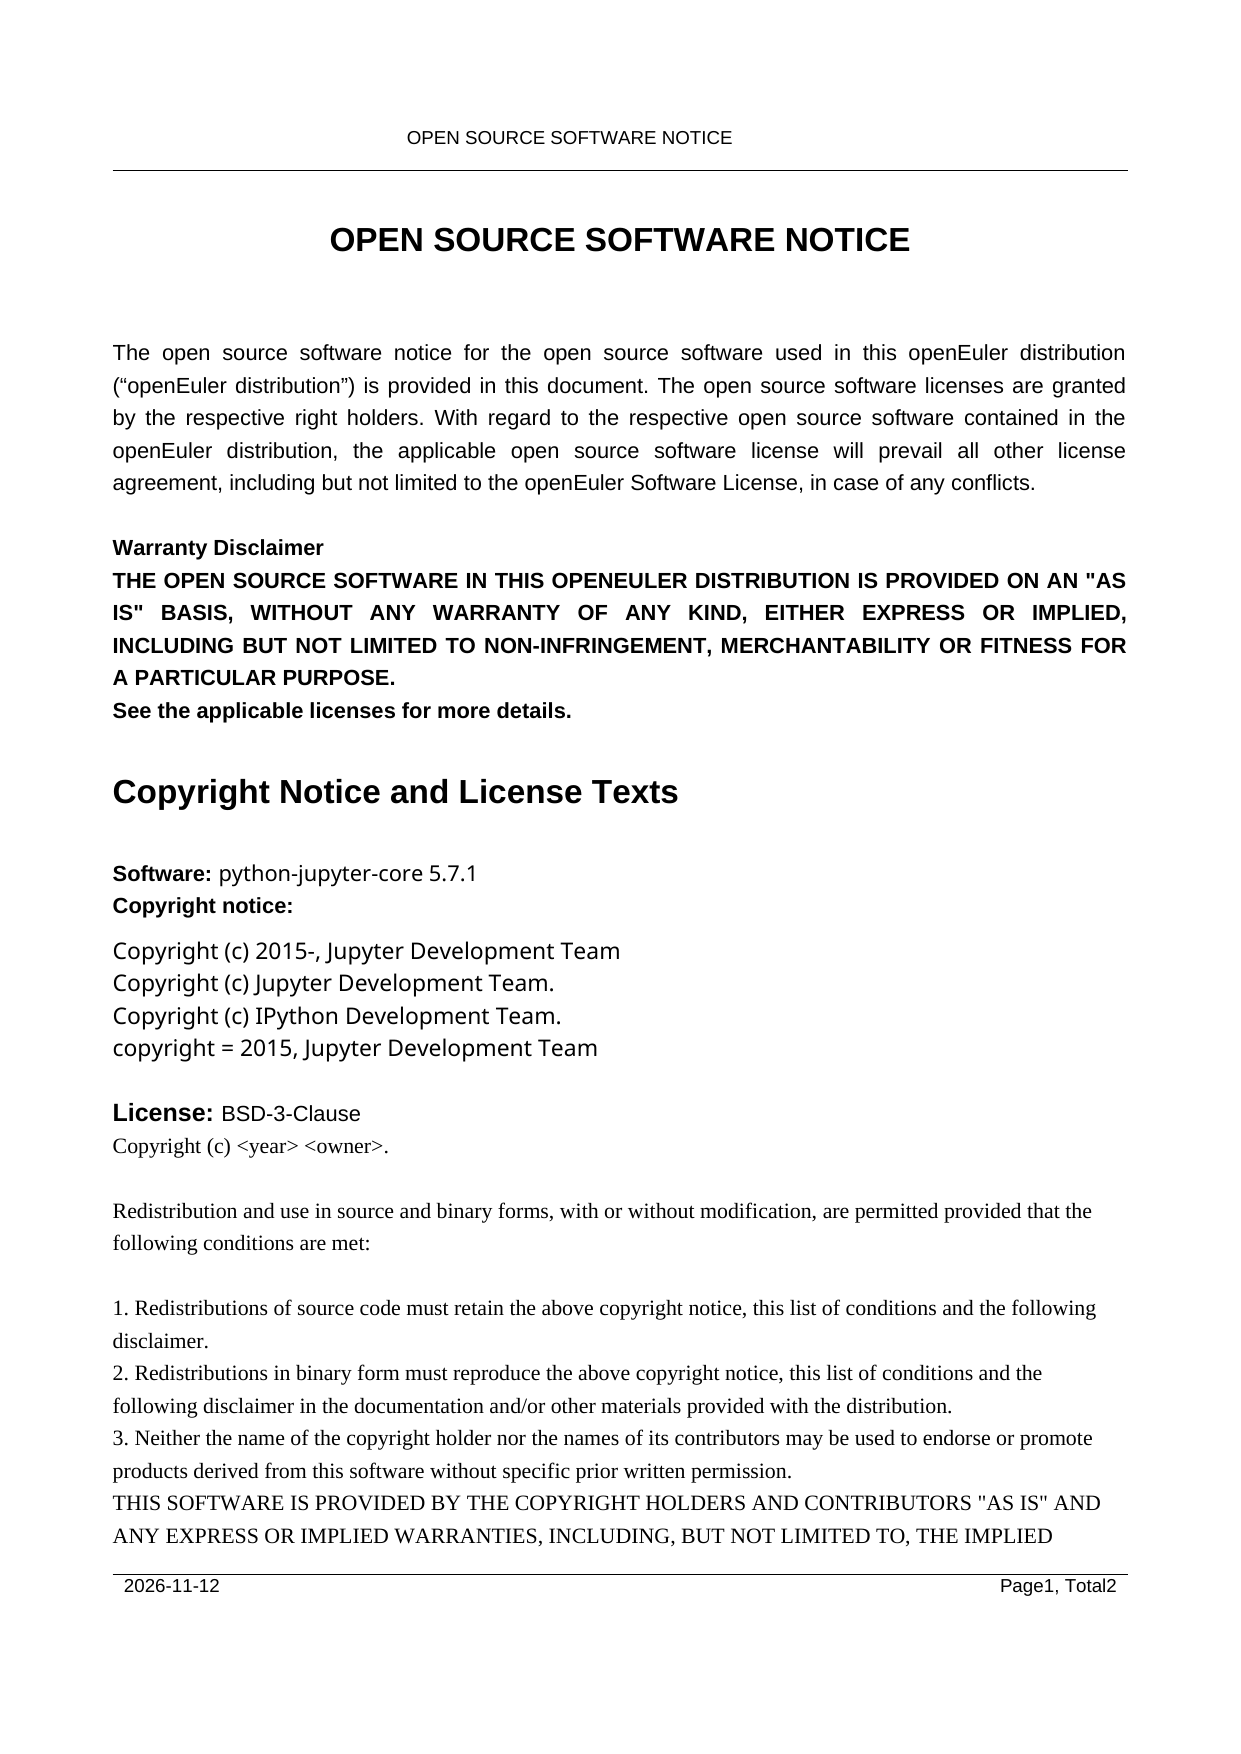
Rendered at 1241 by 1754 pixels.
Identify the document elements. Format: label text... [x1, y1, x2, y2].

text THE OPEN SOURCE SOFTWARE IN THIS OPENEULER DISTRIBUTION IS PROVIDED ON AN "AS IS" BASIS, WITHOUT ANY WARRANTY OF ANY KIND, EITHER EXPRESS OR IMPLIED, INCLUDING BUT NOT LIMITED TO NON-INFRINGEMENT, MERCHANTABILITY OR FITNESS FOR A PARTICULAR PURPOSE. See the applicable licenses for more details. [112, 564, 1128, 726]
text The open source software notice for the open source software used in this openEuler distribution (“openEuler distribution”) is provided in this document. The open source software licenses are granted by the respective right holders. With regard to the respective open source software contained in the openEuler distribution, the applicable open source software license will prevail all other license agreement, including but not limited to the openEuler Software License, in case of any conflicts. [112, 336, 1128, 499]
text License: BSD-3-Clause [112, 1096, 1128, 1129]
text OPEN SOURCE SOFTWARE NOTICE [112, 206, 1128, 271]
text Copyright (c) 2015-, Jupyter Development Team Copyright (c) Jupyter Development Team. Copyright (c) IPython Development Team. copyright = 2015, Jupyter Development Team [112, 934, 1128, 1096]
title Software: python-jupyter-core 5.7.1 [112, 856, 1128, 889]
text Copyright Notice and License Texts [112, 759, 1128, 824]
text Copyright notice: [112, 889, 1128, 921]
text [112, 1129, 1128, 1551]
text Warranty Disclaimer [112, 531, 1128, 564]
